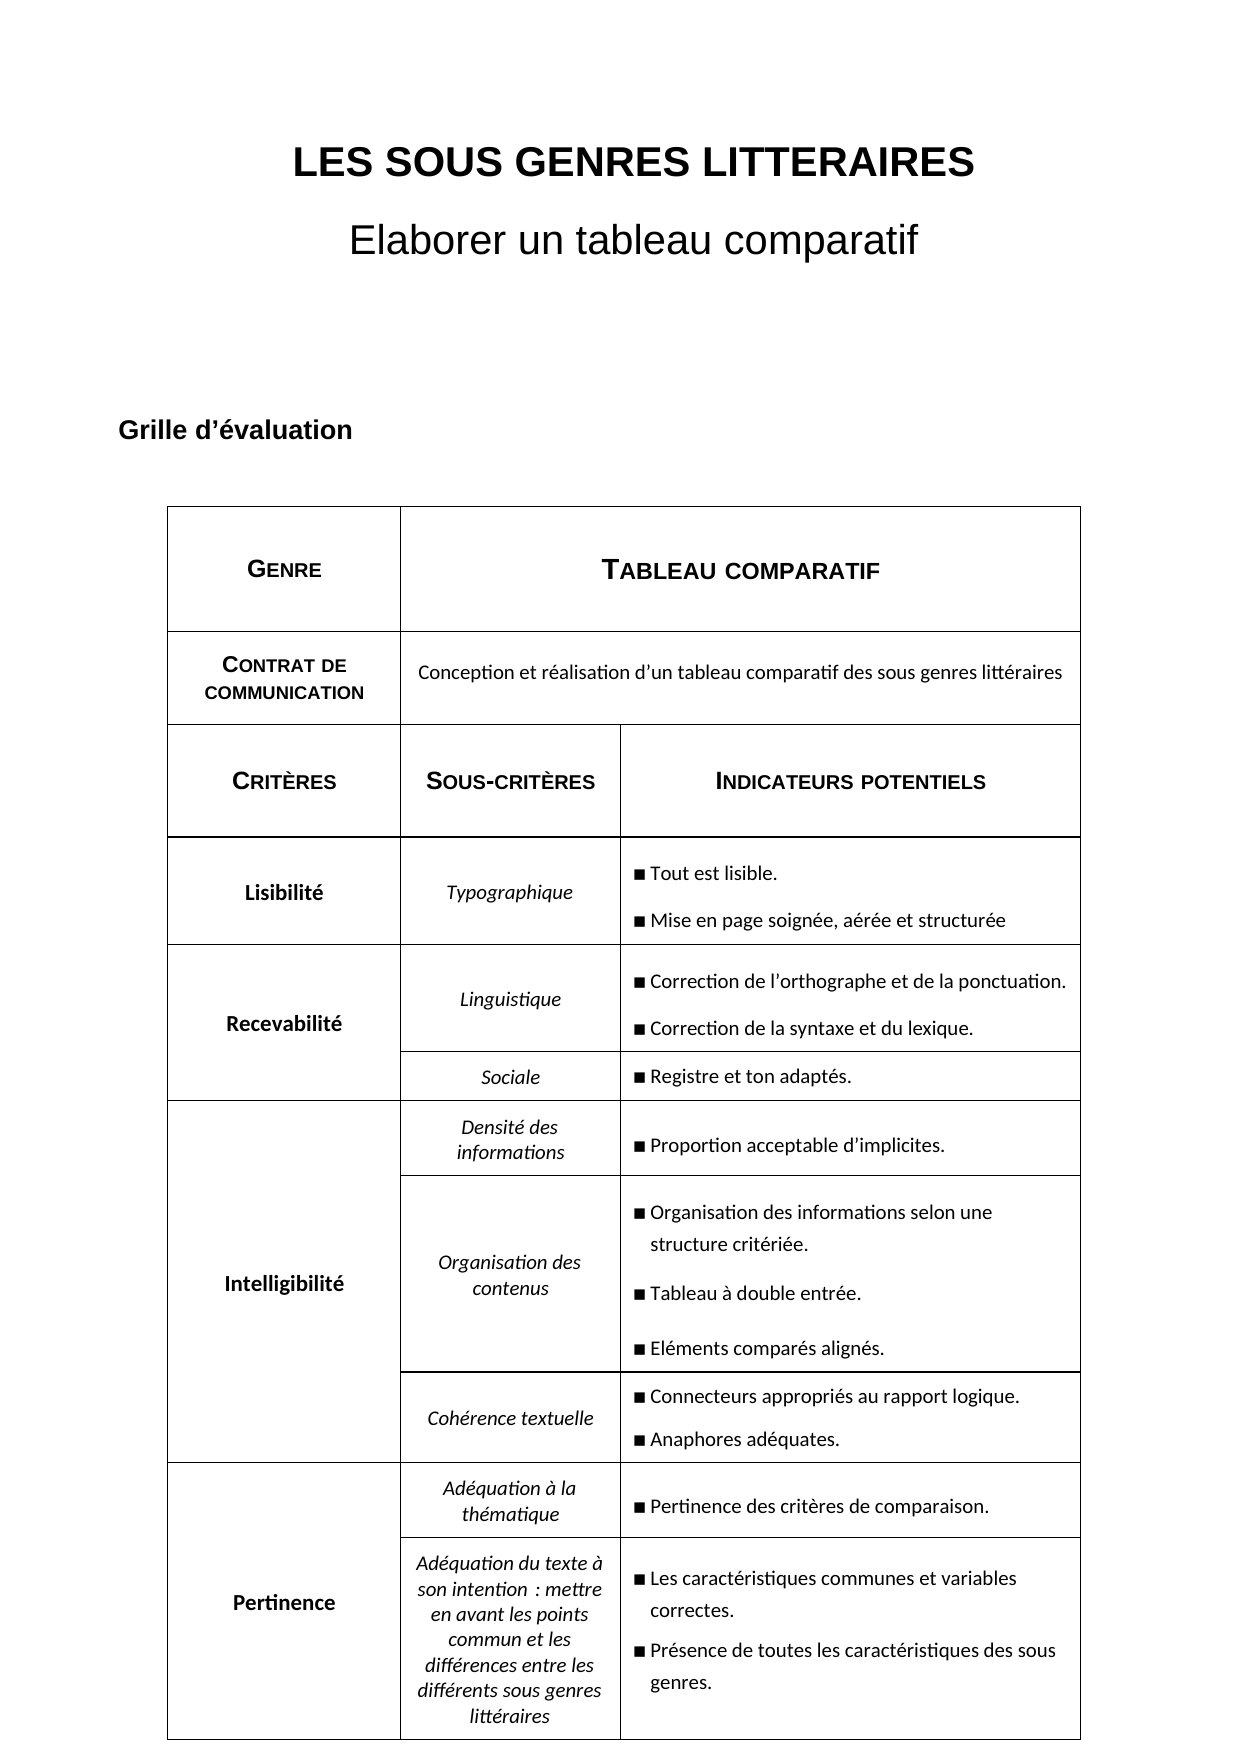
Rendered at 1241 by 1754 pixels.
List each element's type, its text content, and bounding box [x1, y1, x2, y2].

table_cell Cohérence textuelle [401, 1373, 620, 1462]
table_cell Organisation des informations selon une structure critériée. Tableau à double entrée. Eléments comparés alignés. [621, 1176, 1080, 1371]
title LES SOUS GENRES LITTERAIRES [118, 137, 1149, 185]
table_cell Recevabilité [168, 945, 400, 1100]
table_cell Correction de l’orthographe et de la ponctuation. Correction de la syntaxe et du lexique. [621, 945, 1080, 1051]
table_cell Adéquation à la thématique [401, 1463, 620, 1537]
table_cell Registre et ton adaptés. [621, 1052, 1080, 1100]
table_cell Sociale [401, 1052, 620, 1100]
table_cell Densité des informations [401, 1101, 620, 1175]
table_cell Intelligibilité [168, 1101, 400, 1462]
table_cell Indicateurs potentiels [621, 725, 1080, 836]
table_header Tableau comparatif [401, 507, 1080, 631]
table_cell Typographique [401, 838, 620, 944]
table_cell Pertinence des critères de comparaison. [621, 1463, 1080, 1537]
table_cell Tout est lisible. Mise en page soignée, aérée et structurée [621, 838, 1080, 944]
table_cell Contrat de communication [168, 632, 400, 724]
table_cell Adéquation du texte à son intention : mettre en avant les points commun et les différences entre les différents sous genres littéraires [401, 1538, 620, 1739]
table_cell Critères [168, 725, 400, 836]
table_cell Conception et réalisation d’un tableau comparatif des sous genres littéraires [401, 632, 1080, 724]
table_cell Les caractéristiques communes et variables correctes. Présence de toutes les caractéristiques des sous genres. [621, 1538, 1080, 1739]
table_header Genre [168, 507, 400, 631]
table_cell Connecteurs appropriés au rapport logique. Anaphores adéquates. [621, 1373, 1080, 1462]
table_cell Pertinence [168, 1463, 400, 1739]
text Grille d’évaluation [118, 414, 1149, 445]
table_cell Organisation des contenus [401, 1176, 620, 1371]
table_cell Lisibilité [168, 838, 400, 944]
table_cell Linguistique [401, 945, 620, 1051]
table_cell Proportion acceptable d’implicites. [621, 1101, 1080, 1175]
table_cell Sous-critères [401, 725, 620, 836]
title Elaborer un tableau comparatif [118, 215, 1149, 263]
